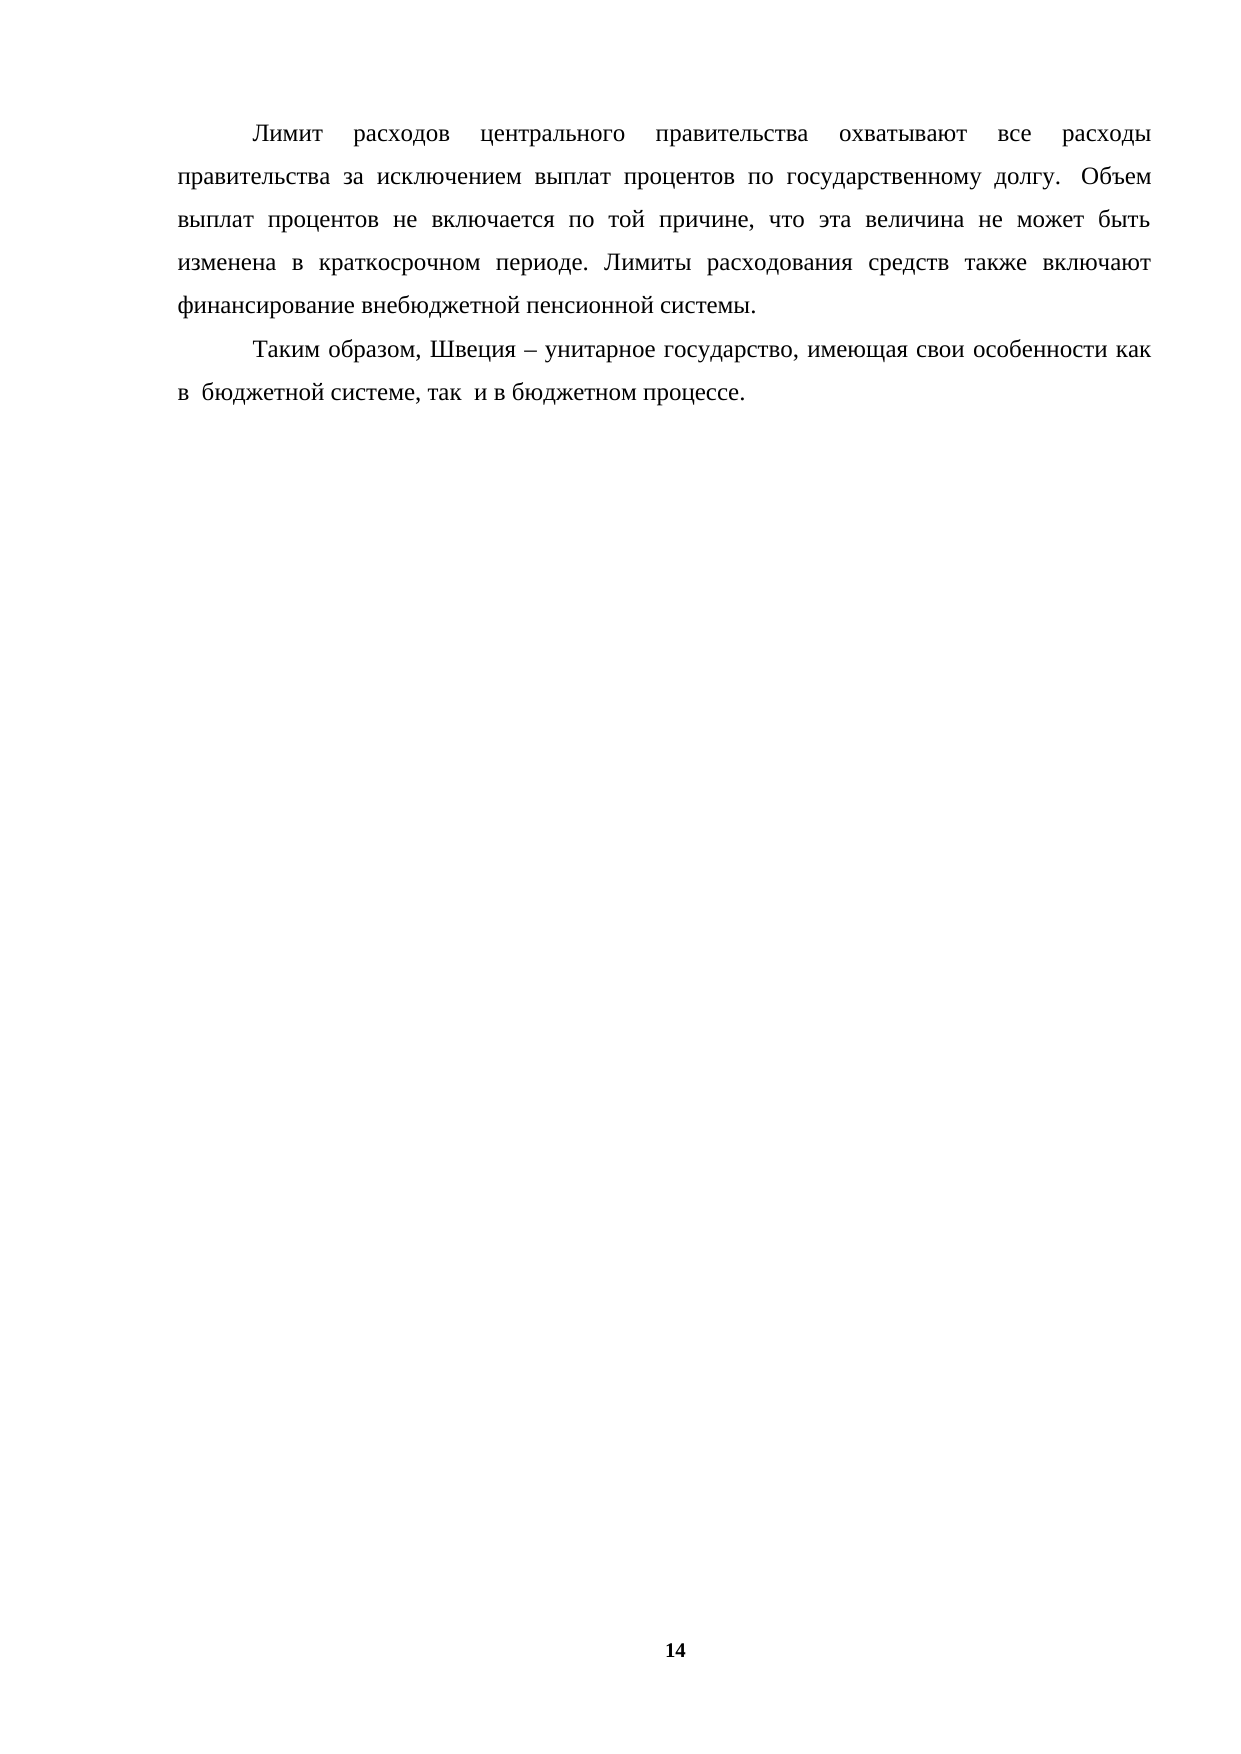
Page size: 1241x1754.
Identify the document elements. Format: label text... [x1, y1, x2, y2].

text Таким образом, Швеция – унитарное государство, имеющая свои особенности как в бюджетной системе, так и в бюджетном процессе. [177, 334, 1152, 406]
text Лимит расходов центрального правительства охватывают все расходы правительства за исключением выплат процентов по государственному долгу. Объем выплат процентов не включается по той причине, что эта величина не может быть изменена в краткосрочном периоде. Лимиты расходования средств также включают финансирование внебюджетной пенсионной системы. [177, 118, 1152, 319]
